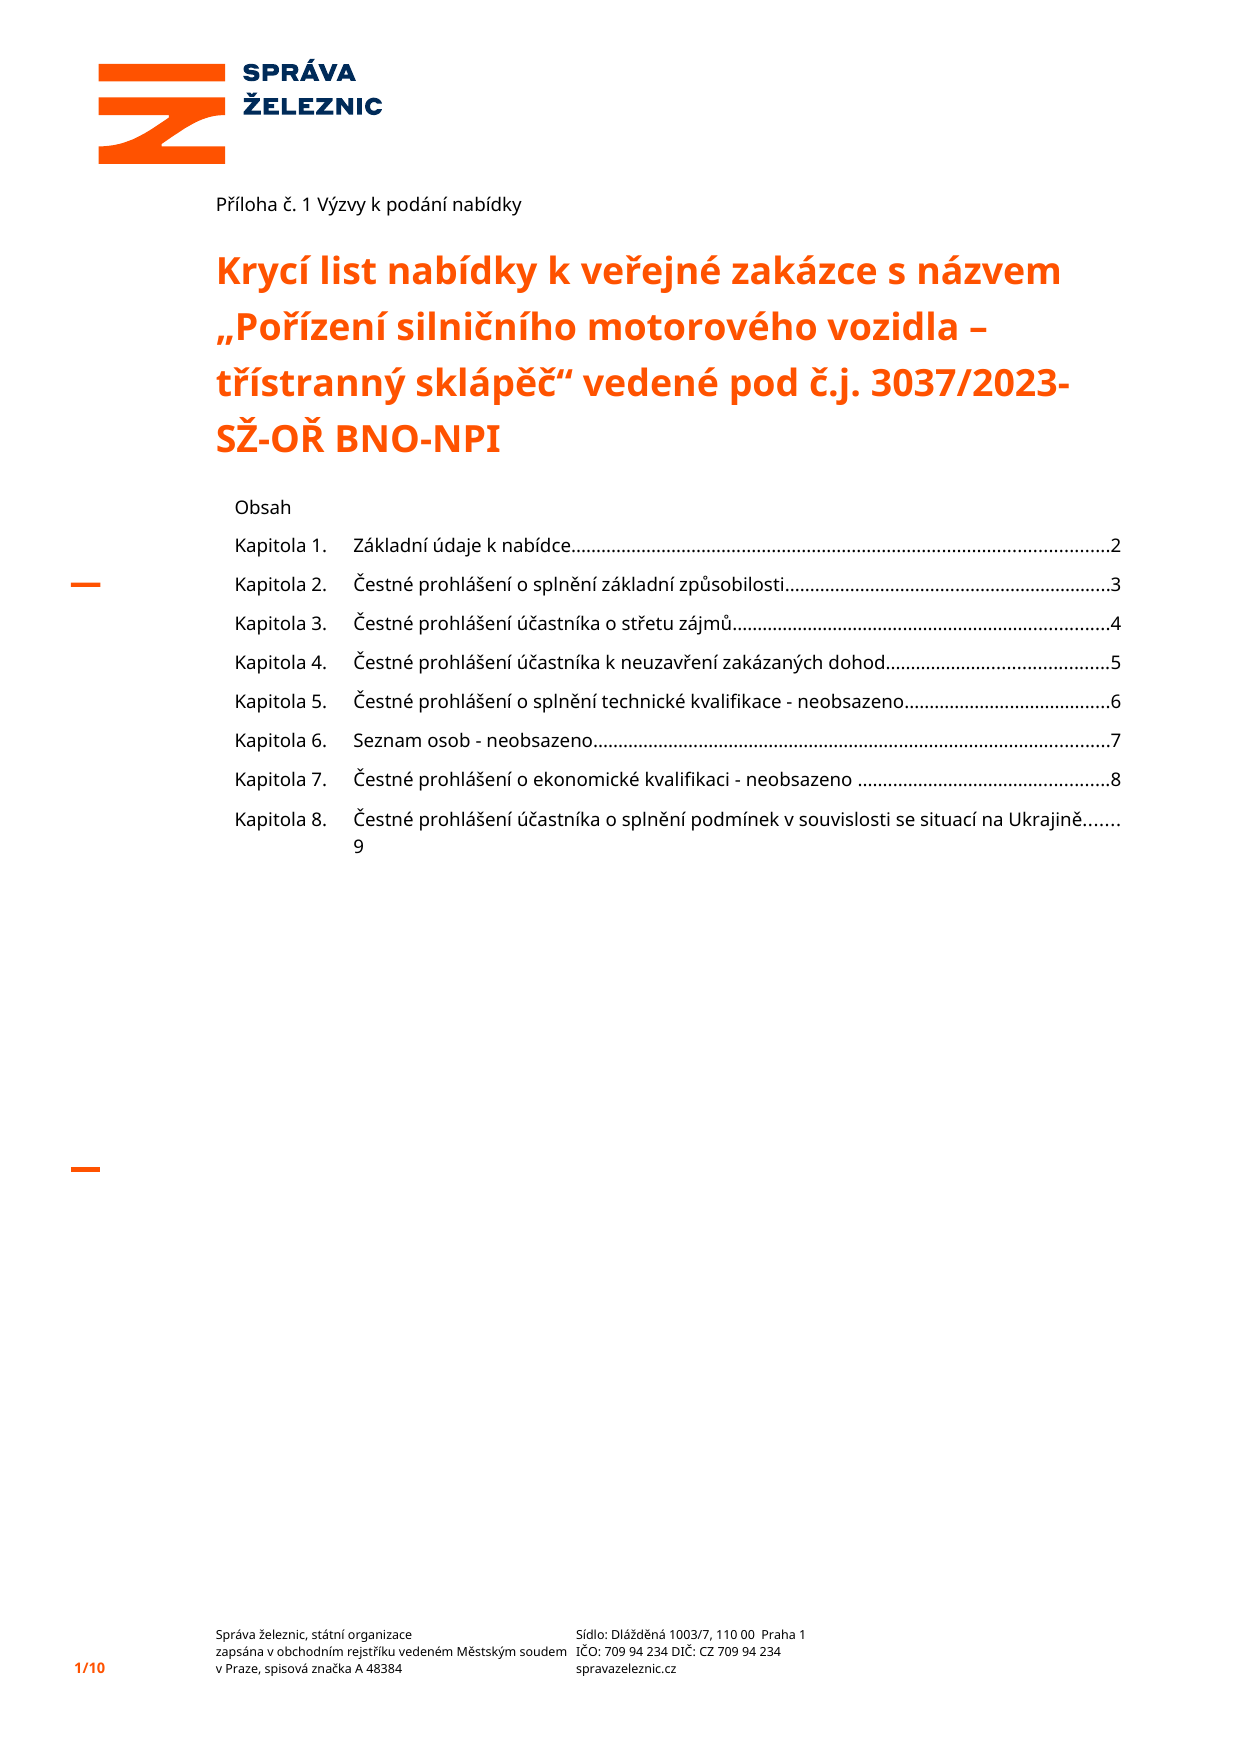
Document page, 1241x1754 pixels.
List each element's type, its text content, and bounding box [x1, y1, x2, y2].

text Příloha č. 1 Výzvy k podání nabídky [216, 191, 1122, 217]
text Krycí list nabídky k veřejné zakázce s názvem „Pořízení silničního motorového vozidla – třístranný sklápěč“ vedené pod č.j. 3037/2023-SŽ-OŘ BNO-NPI [216, 244, 1122, 464]
